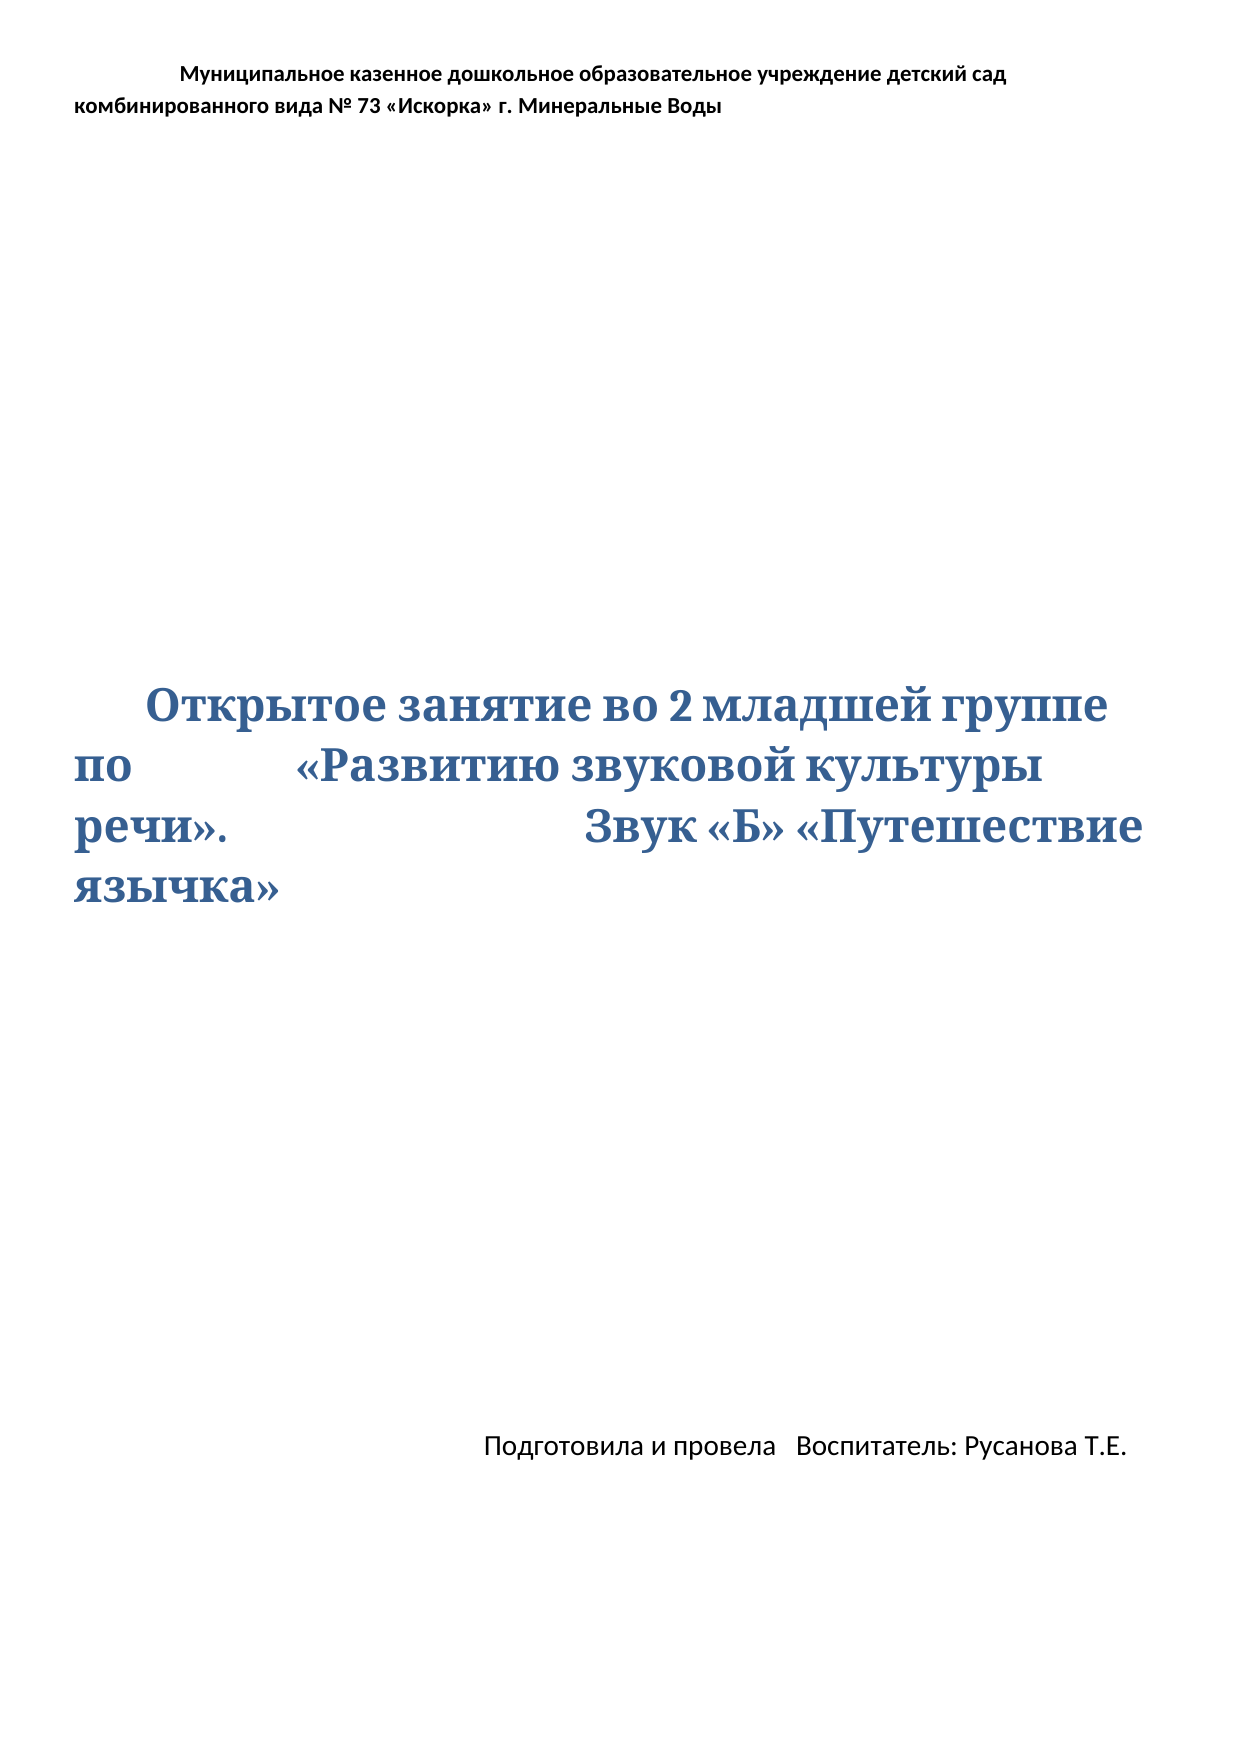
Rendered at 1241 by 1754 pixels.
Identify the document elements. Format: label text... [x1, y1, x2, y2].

text Муниципальное казенное дошкольное образовательное учреждение детский сад комбинированного вида № 73 «Искорка» г. Минеральные Воды [74, 59, 1152, 119]
subtitle Открытое занятие во 2 младшей группе по . «Развитию звуковой культуры речи». . Звук «Б» «Путешествие язычка» [74, 680, 1152, 914]
text Подготовила и провела Воспитатель: Русанова Т.Е. [74, 1427, 1152, 1463]
